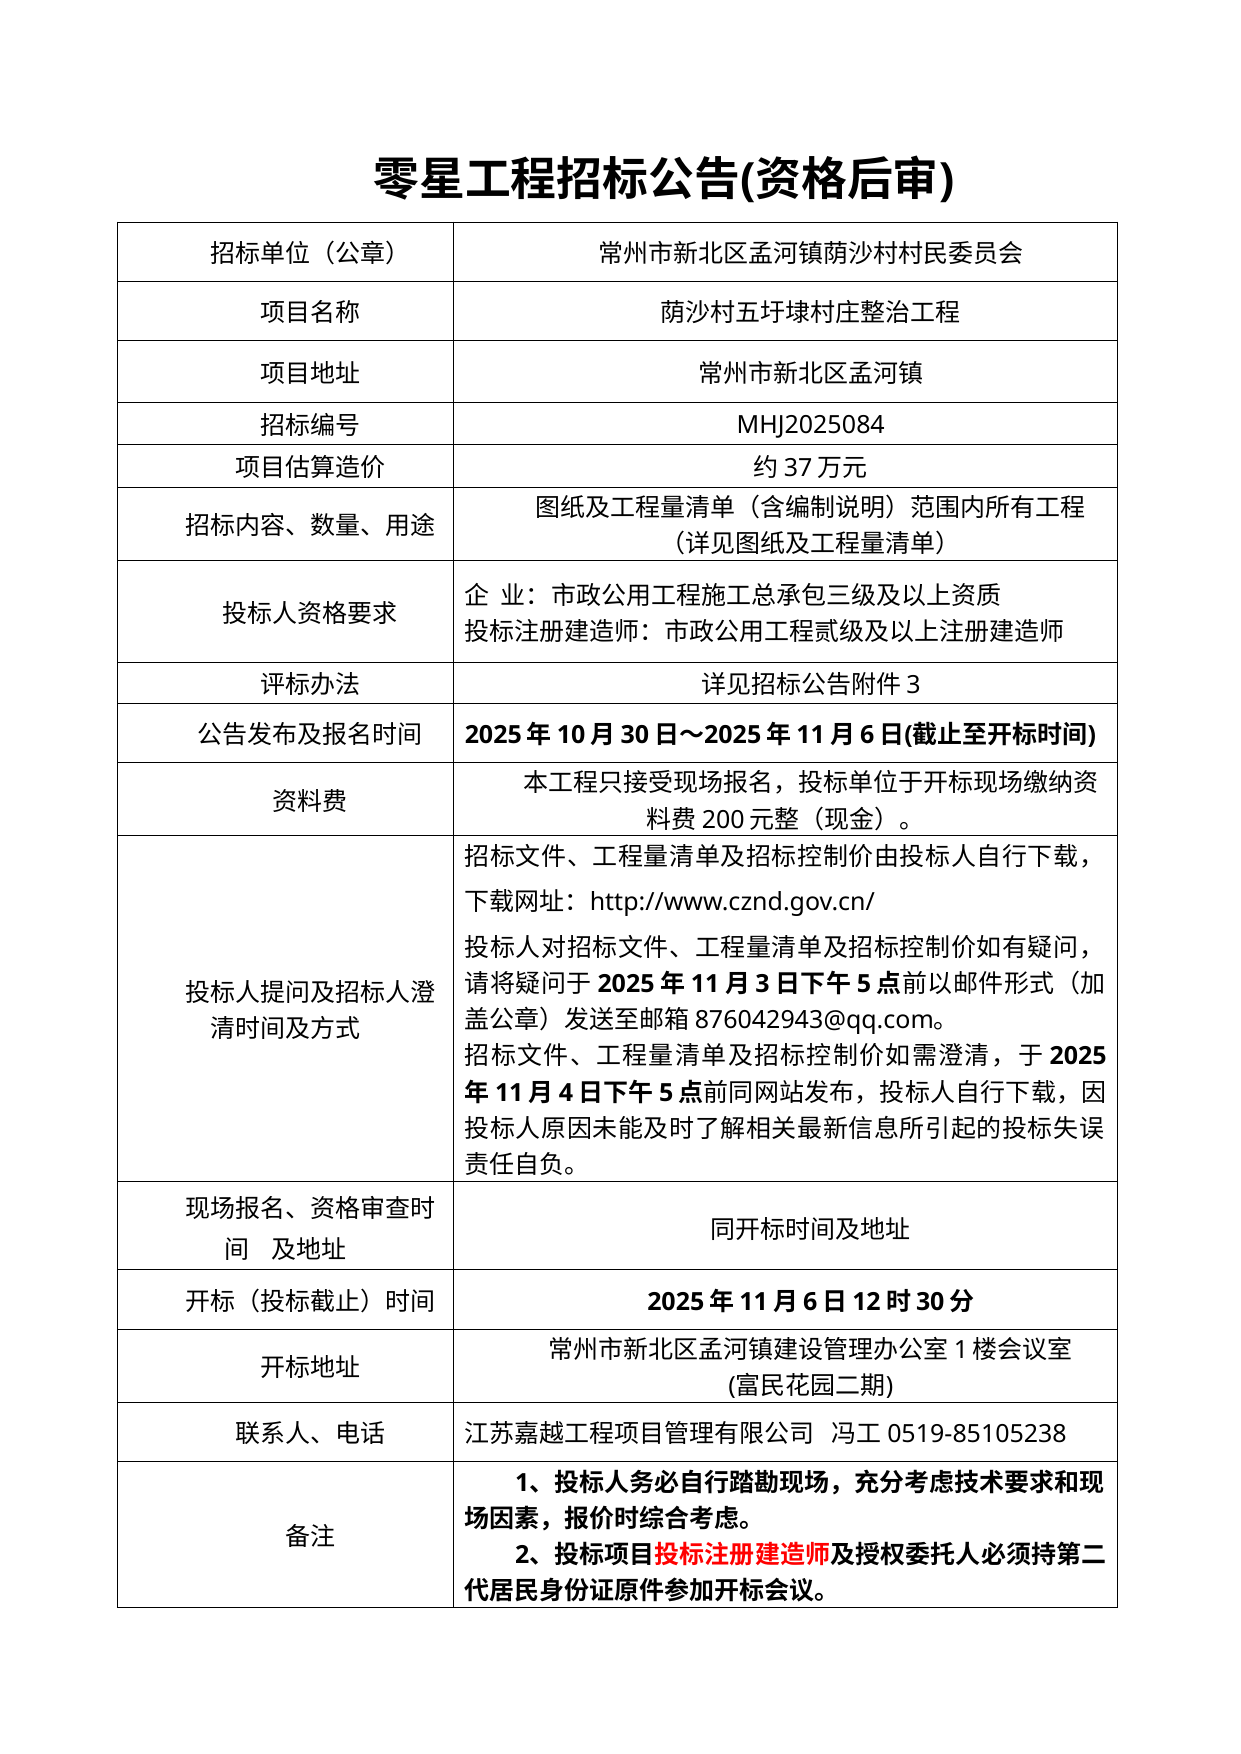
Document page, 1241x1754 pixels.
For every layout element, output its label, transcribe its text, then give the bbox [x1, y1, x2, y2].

table_cell 投标人资格要求 [118, 561, 453, 662]
table_cell 项目估算造价 [118, 445, 453, 487]
table_cell MHJ2025084 [454, 403, 1117, 444]
table_cell 本工程只接受现场报名，投标单位于开标现场缴纳资料费200元整（现金）。 [454, 763, 1117, 835]
table_cell 荫沙村五圩埭村庄整治工程 [454, 282, 1117, 340]
table_cell 联系人、电话 [118, 1403, 453, 1461]
table_cell 项目名称 [118, 282, 453, 340]
table_cell 备注 [118, 1462, 453, 1607]
table_cell 公告发布及报名时间 [118, 704, 453, 762]
table_cell 资料费 [118, 763, 453, 835]
table_cell 招标单位（公章） [118, 223, 453, 281]
table_cell 2025年10月30日～2025年11月6日(截止至开标时间) [454, 704, 1117, 762]
table_cell 详见招标公告附件3 [454, 663, 1117, 703]
table_cell 投标人提问及招标人澄清时间及方式 [118, 836, 453, 1181]
table_cell 图纸及工程量清单（含编制说明）范围内所有工程 （详见图纸及工程量清单） [454, 488, 1117, 560]
table_cell 评标办法 [118, 663, 453, 703]
table_cell 1、投标人务必自行踏勘现场，充分考虑技术要求和现场因素，报价时综合考虑。 2、投标项目投标注册建造师及授权委托人必须持第二代居民身份证原件参加开标会议。 [454, 1462, 1117, 1607]
table_cell 企 业：市政公用工程施工总承包三级及以上资质 投标注册建造师：市政公用工程贰级及以上注册建造师 [454, 561, 1117, 662]
table_cell 招标文件、工程量清单及招标控制价由投标人自行下载，下载网址：http://www.cznd.gov.cn/ 投标人对招标文件、工程量清单及招标控制价如有疑问，请将疑问于2025年11月3日下午5点前以邮件形式（加盖公章）发送至邮箱876042943@qq.com。 招标文件、工程量清单及招标控制价如需澄清，于2025年11月4日下午5点前同网站发布，投标人自行下载，因投标人原因未能及时了解相关最新信息所引起的投标失误责任自负。 [454, 836, 1117, 1181]
table_header 零星工程招标公告(资格后审) [117, 130, 1118, 222]
table_cell 常州市新北区孟河镇建设管理办公室1楼会议室 (富民花园二期) [454, 1330, 1117, 1402]
table_cell 同开标时间及地址 [454, 1182, 1117, 1269]
table_cell 现场报名、资格审查时间 及地址 [118, 1182, 453, 1269]
table_cell 2025年11月6日12时30分 [454, 1270, 1117, 1328]
table_cell 招标内容、数量、用途 [118, 488, 453, 560]
table_cell 常州市新北区孟河镇 [454, 341, 1117, 402]
table_cell 项目地址 [118, 341, 453, 402]
table_cell 招标编号 [118, 403, 453, 444]
table_cell 江苏嘉越工程项目管理有限公司 冯工 0519-85105238 [454, 1403, 1117, 1461]
table_cell 开标（投标截止）时间 [118, 1270, 453, 1328]
table_cell 开标地址 [118, 1330, 453, 1402]
table_cell 常州市新北区孟河镇荫沙村村民委员会 [454, 223, 1117, 281]
table_cell 约37万元 [454, 445, 1117, 487]
